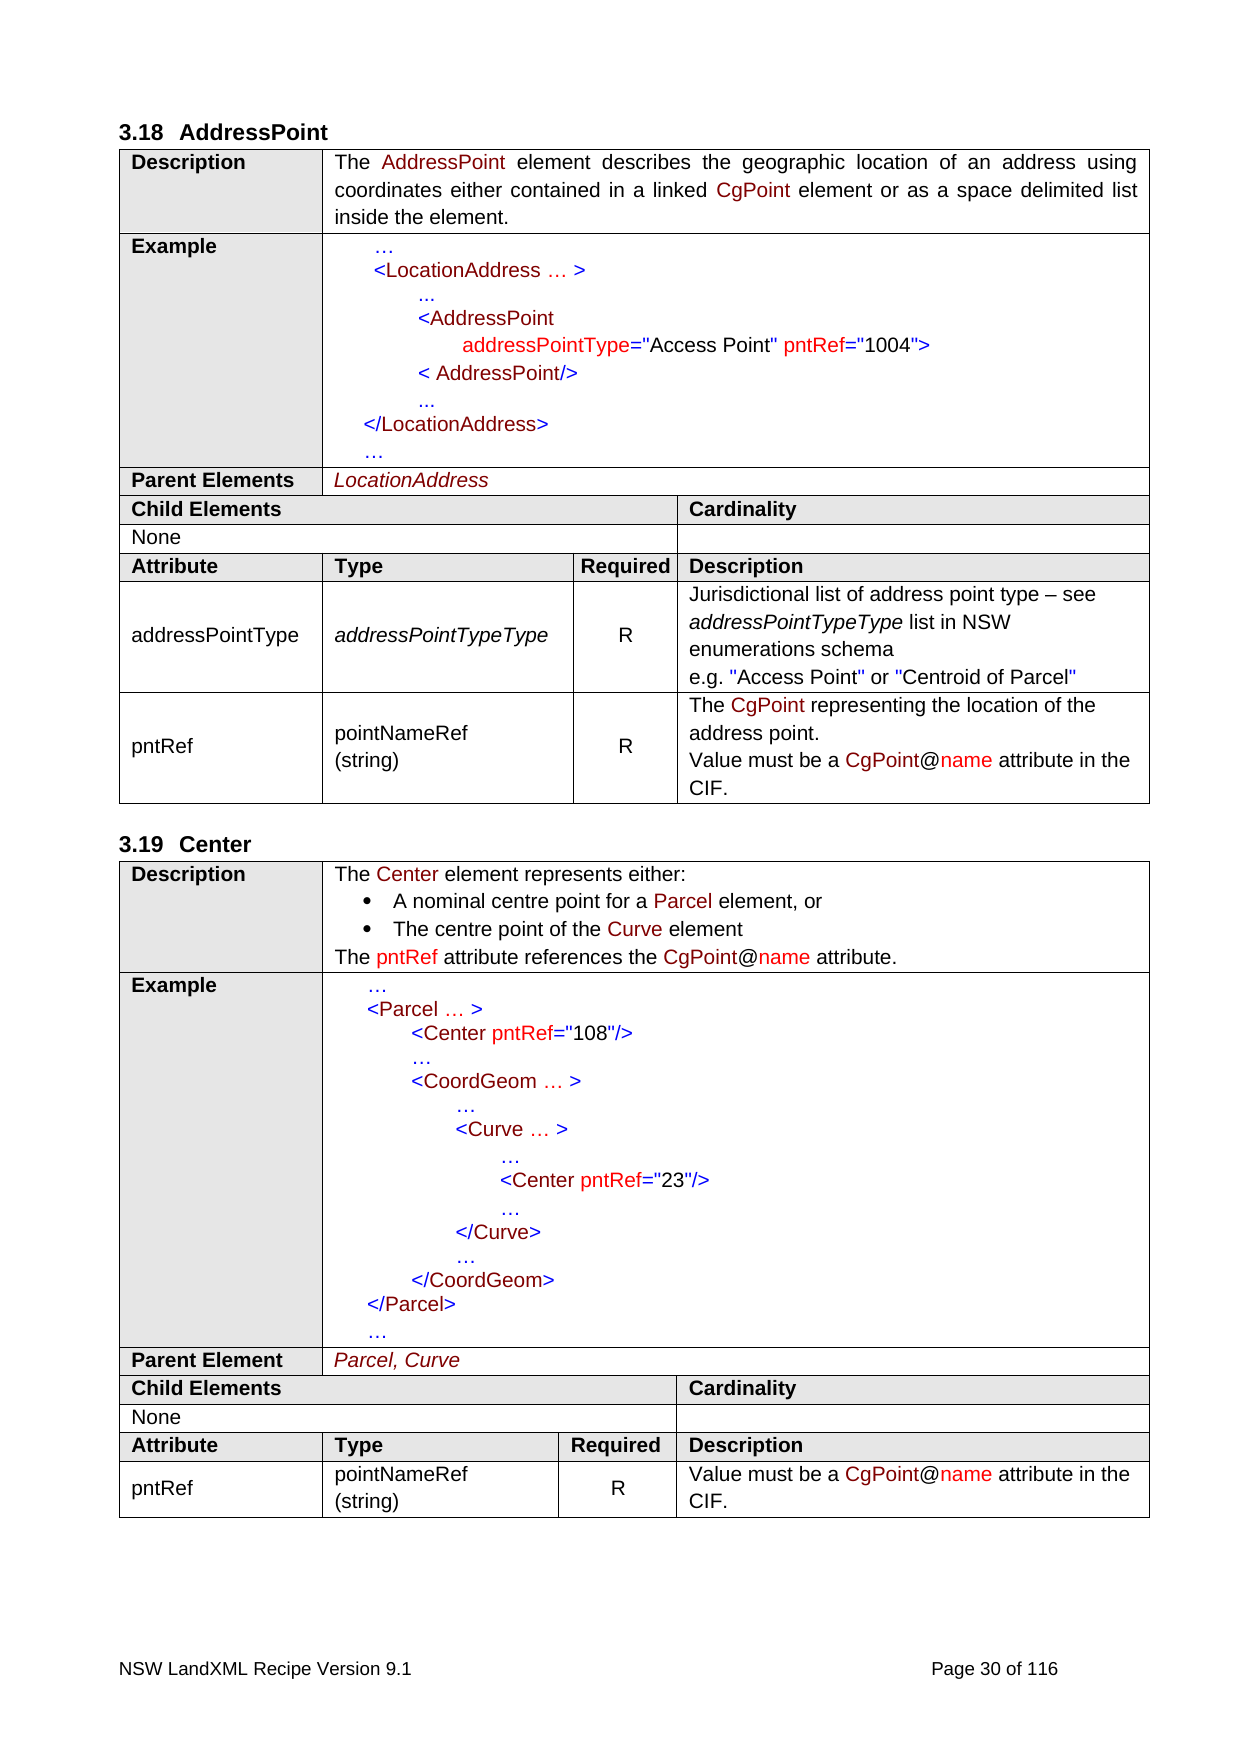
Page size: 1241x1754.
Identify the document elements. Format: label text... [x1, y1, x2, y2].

table_cell [677, 1405, 1149, 1432]
table_cell Example [120, 234, 322, 467]
table_header The Center element represents either: A nominal centre point for a Parcel element, or The centre point of the Curve element The pntRef attribute references the CgPoint@name attribute. [323, 862, 1149, 972]
table_cell The CgPoint representing the location of the address point. Value must be a CgPoint@name attribute in the CIF. [678, 693, 1149, 803]
table_cell Required [559, 1433, 676, 1461]
table_cell R [559, 1462, 676, 1517]
subtitle 3.18 AddressPoint [119, 119, 1123, 145]
table_cell Jurisdictional list of address point type – see addressPointTypeType list in NSW enumerations schema e.g. "Access Point" or "Centroid of Parcel" [678, 582, 1149, 692]
table_cell pntRef [120, 693, 322, 803]
table_cell Attribute [120, 554, 322, 581]
table_header Description [120, 862, 322, 972]
table_cell Parent Elements [120, 468, 322, 495]
table_cell [678, 525, 1149, 552]
table_cell Parent Element [120, 1348, 322, 1375]
table_cell pointNameRef (string) [323, 1462, 558, 1517]
table_cell Cardinality [678, 496, 1149, 524]
table_cell Cardinality [677, 1376, 1149, 1404]
table_cell R [574, 693, 677, 803]
table_cell Parcel, Curve [323, 1348, 1149, 1375]
table_header Description [120, 150, 322, 232]
table_cell LocationAddress [323, 468, 1149, 495]
table_cell pointNameRef (string) [323, 693, 573, 803]
table_cell Type [323, 554, 573, 581]
table_cell addressPointTypeType [323, 582, 573, 692]
table_cell Example [120, 973, 322, 1347]
table_cell Description [678, 554, 1149, 581]
table_cell Child Elements [120, 1376, 676, 1404]
table_cell … <Parcel … > <Center pntRef="108"/> … <CoordGeom … > … <Curve … > … <Center pntRef="23"/> … </Curve> … </CoordGeom> </Parcel> … [323, 973, 1149, 1347]
table_cell Description [677, 1433, 1149, 1461]
table_cell Child Elements [120, 496, 677, 524]
table_cell addressPointType [120, 582, 322, 692]
table_cell R [574, 582, 677, 692]
table_cell pntRef [120, 1462, 322, 1517]
table_cell Type [323, 1433, 558, 1461]
subtitle 3.19 Center [119, 831, 1123, 857]
table_cell Attribute [120, 1433, 322, 1461]
table_cell None [120, 525, 677, 552]
table_header The AddressPoint element describes the geographic location of an address using coordinates either contained in a linked CgPoint element or as a space delimited list inside the element. [323, 150, 1149, 232]
table_cell Required [574, 554, 677, 581]
table_cell Value must be a CgPoint@name attribute in the CIF. [677, 1462, 1149, 1517]
table_cell None [120, 1405, 676, 1432]
table_cell … <LocationAddress … > ... <AddressPoint addressPointType="Access Point" pntRef="1004"> < AddressPoint/> ... </LocationAddress> … [323, 234, 1149, 467]
